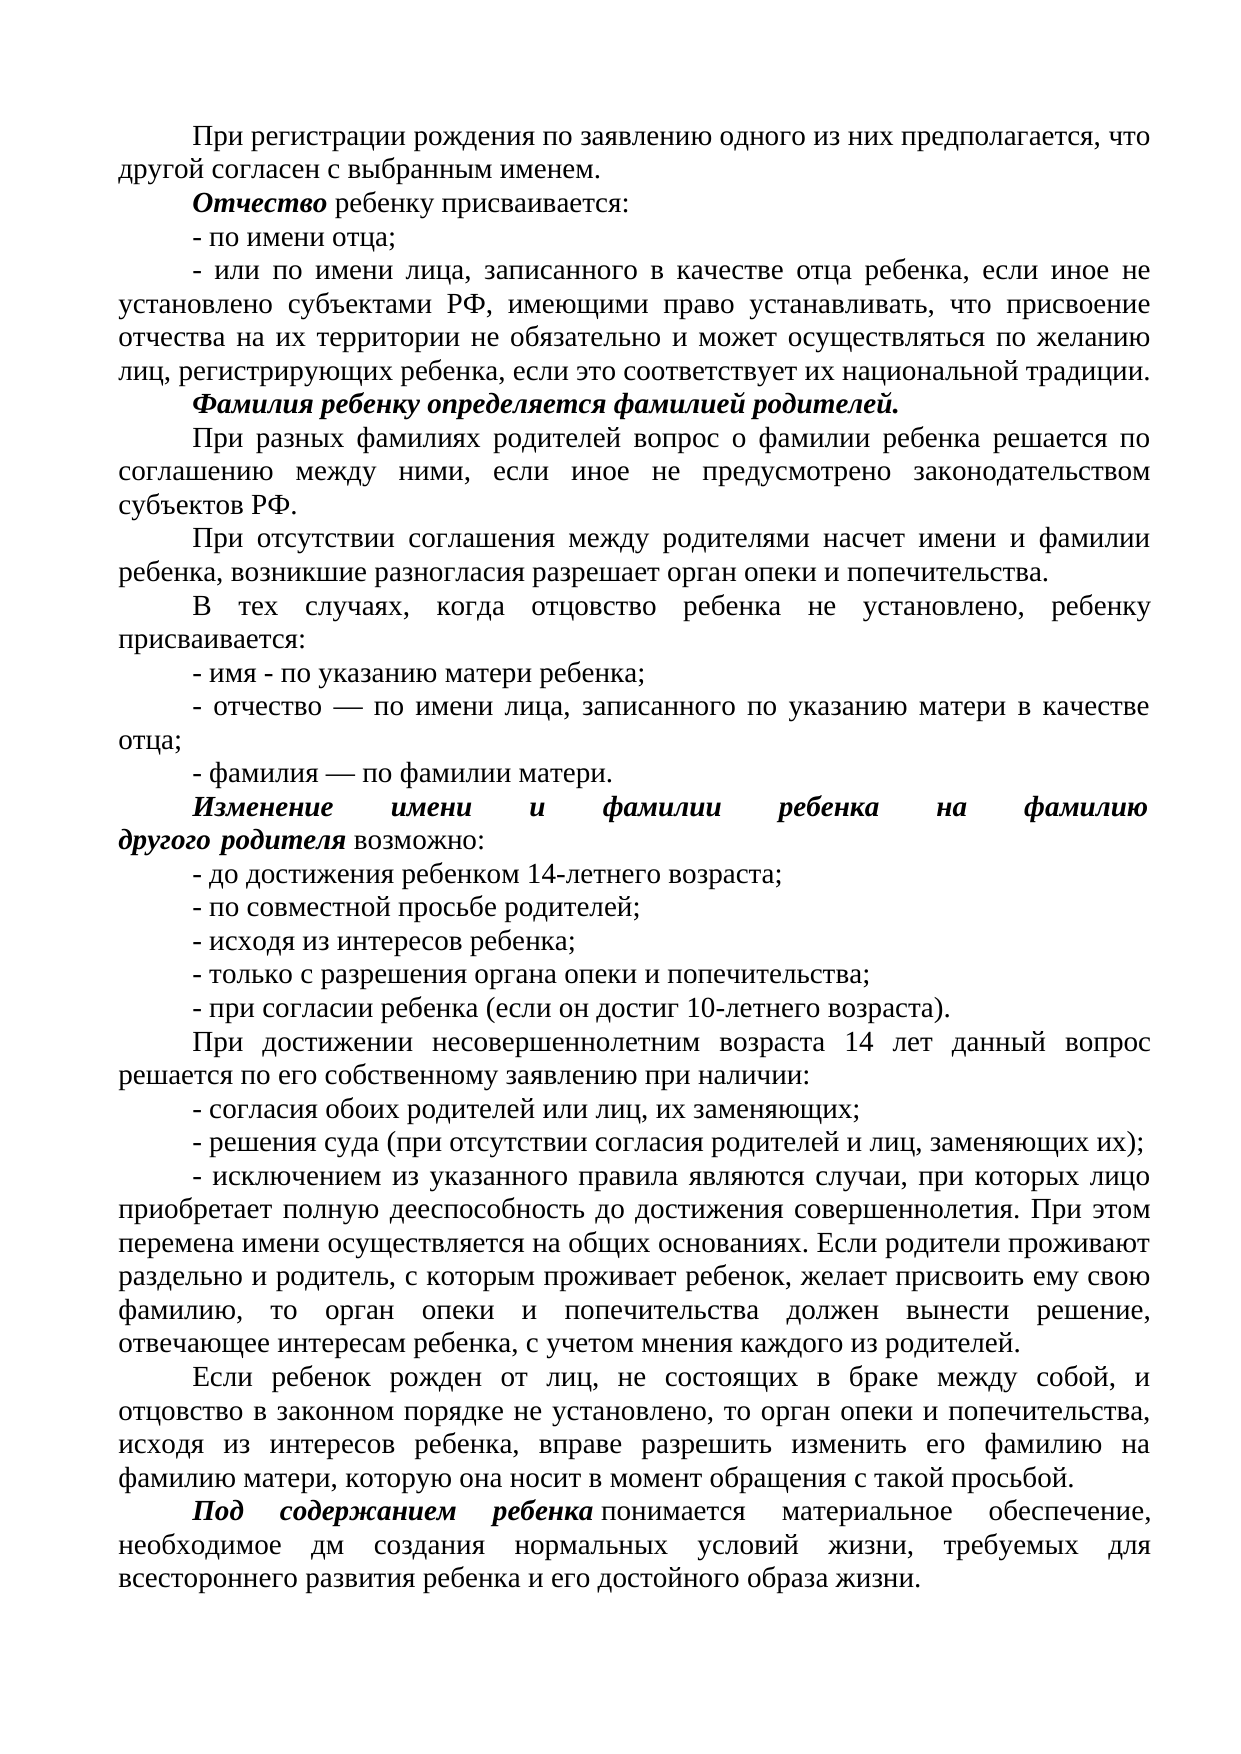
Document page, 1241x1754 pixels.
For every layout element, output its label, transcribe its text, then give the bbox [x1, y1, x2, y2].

text - до достижения ребенком 14-летнего возраста; [118, 856, 1152, 889]
text - по имени отца; [118, 219, 1152, 252]
text Если ребенок рожден от лиц, не состоящих в браке между собой, и отцовство в законном порядке не установлено, то орган опеки и попечительства, исходя из интересов ребенка, вправе разрешить изменить его фамилию на фамилию матери, которую она носит в момент обращения с такой просьбой. [118, 1359, 1152, 1493]
text Под содержанием ребенка понимается материальное обеспечение, необходимое дм создания нормальных условий жизни, требуемых для всестороннего развития ребенка и его достойного образа жизни. [118, 1493, 1152, 1594]
text - фамилия — по фамилии матери. [118, 755, 1152, 789]
text - исходя из интересов ребенка; [118, 923, 1152, 957]
text При достижении несовершеннолетним возраста 14 лет данный вопрос решается по его собственному заявлению при наличии: [118, 1024, 1152, 1091]
text Изменение имени и фамилии ребенка на фамилию другого родителя возможно: [118, 789, 1152, 856]
text - имя - по указанию матери ребенка; [118, 655, 1152, 688]
text При разных фамилиях родителей вопрос о фамилии ребенка решается по соглашению между ними, если иное не предусмотрено законодательством субъектов РФ. [118, 420, 1152, 521]
text - или по имени лица, записанного в качестве отца ребенка, если иное не установлено субъектами РФ, имеющими право устанавливать, что присвоение отчества на их территории не обязательно и может осуществляться по желанию лиц, регистрирующих ребенка, если это соответствует их национальной традиции. [118, 252, 1152, 386]
text - согласия обоих родителей или лиц, их заменяющих; [118, 1091, 1152, 1124]
text - по совместной просьбе родителей; [118, 889, 1152, 923]
text - исключением из указанного правила являются случаи, при которых лицо приобретает полную дееспособность до достижения совершеннолетия. При этом перемена имени осуществляется на общих основаниях. Если родители проживают раздельно и родитель, с которым проживает ребенок, желает присвоить ему свою фамилию, то орган опеки и попечительства должен вынести решение, отвечающее интересам ребенка, с учетом мнения каждого из родителей. [118, 1158, 1152, 1359]
text - только с разрешения органа опеки и попечительства; [118, 957, 1152, 990]
text Отчество ребенку присваивается: [118, 185, 1152, 219]
text - решения суда (при отсутствии согласия родителей и лиц, заменяющих их); [118, 1124, 1152, 1158]
text - при согласии ребенка (если он достиг 10-летнего возраста). [118, 990, 1152, 1024]
text При регистрации рождения по заявлению одного из них предполагается, что другой согласен с выбранным именем. [118, 118, 1152, 185]
text При отсутствии соглашения между родителями насчет имени и фамилии ребенка, возникшие разногласия разрешает орган опеки и попечительства. [118, 521, 1152, 588]
text Фамилия ребенку определяется фамилией родителей. [118, 386, 1152, 420]
text - отчество — по имени лица, записанного по указанию матери в качестве отца; [118, 688, 1152, 755]
text В тех случаях, когда отцовство ребенка не установлено, ребенку присваивается: [118, 588, 1152, 655]
